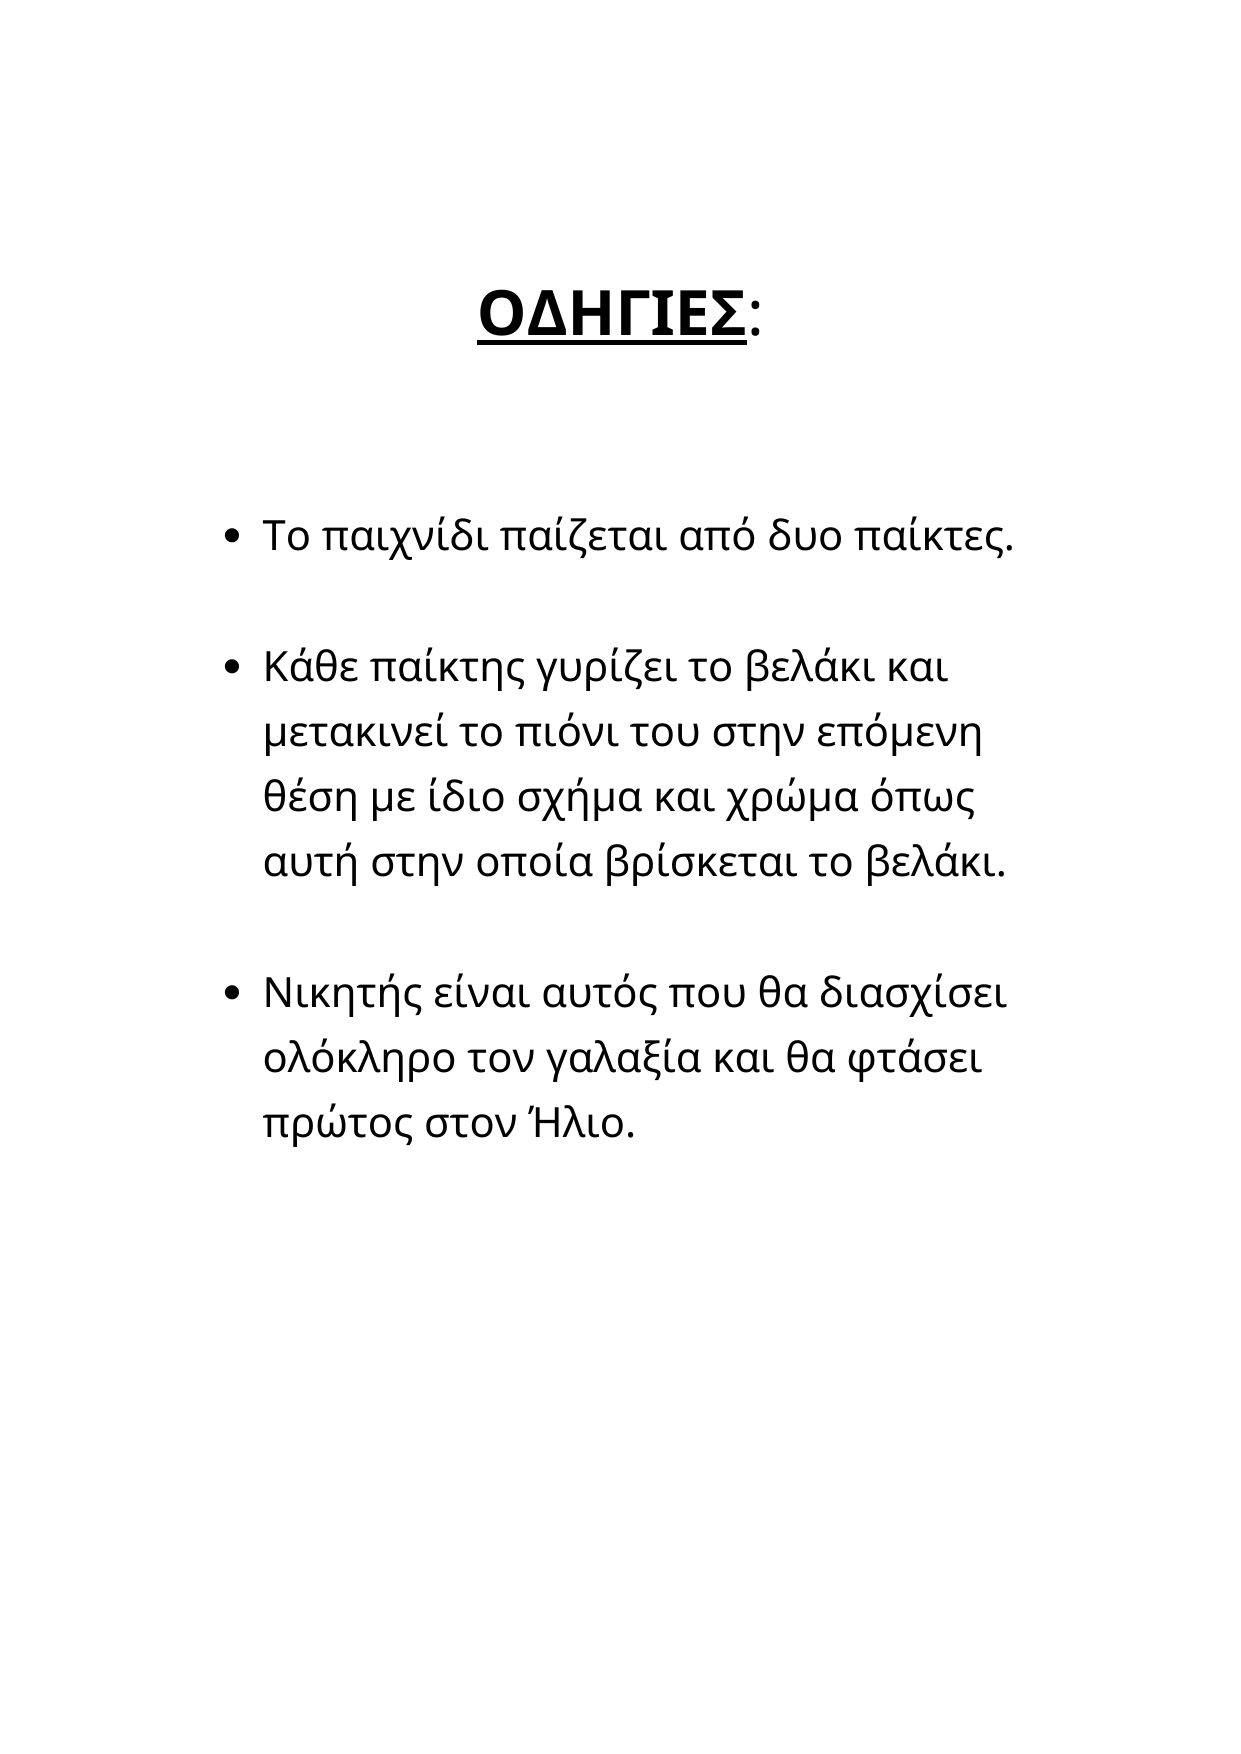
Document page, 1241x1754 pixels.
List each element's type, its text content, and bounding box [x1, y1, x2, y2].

list Το παιχνίδι παίζεται από δυο παίκτες. [225, 506, 1053, 563]
list Κάθε παίκτης γυρίζει το βελάκι και μετακινεί το πιόνι του στην επόμενη θέση με ίδιο σχήμα και χρώμα όπως αυτή στην οποία βρίσκεται το βελάκι. [225, 636, 1053, 889]
text ΟΔΗΓΙΕΣ: [187, 269, 1053, 354]
list Νικητής είναι αυτός που θα διασχίσει ολόκληρο τον γαλαξία και θα φτάσει πρώτος στον Ήλιο. [225, 962, 1053, 1149]
